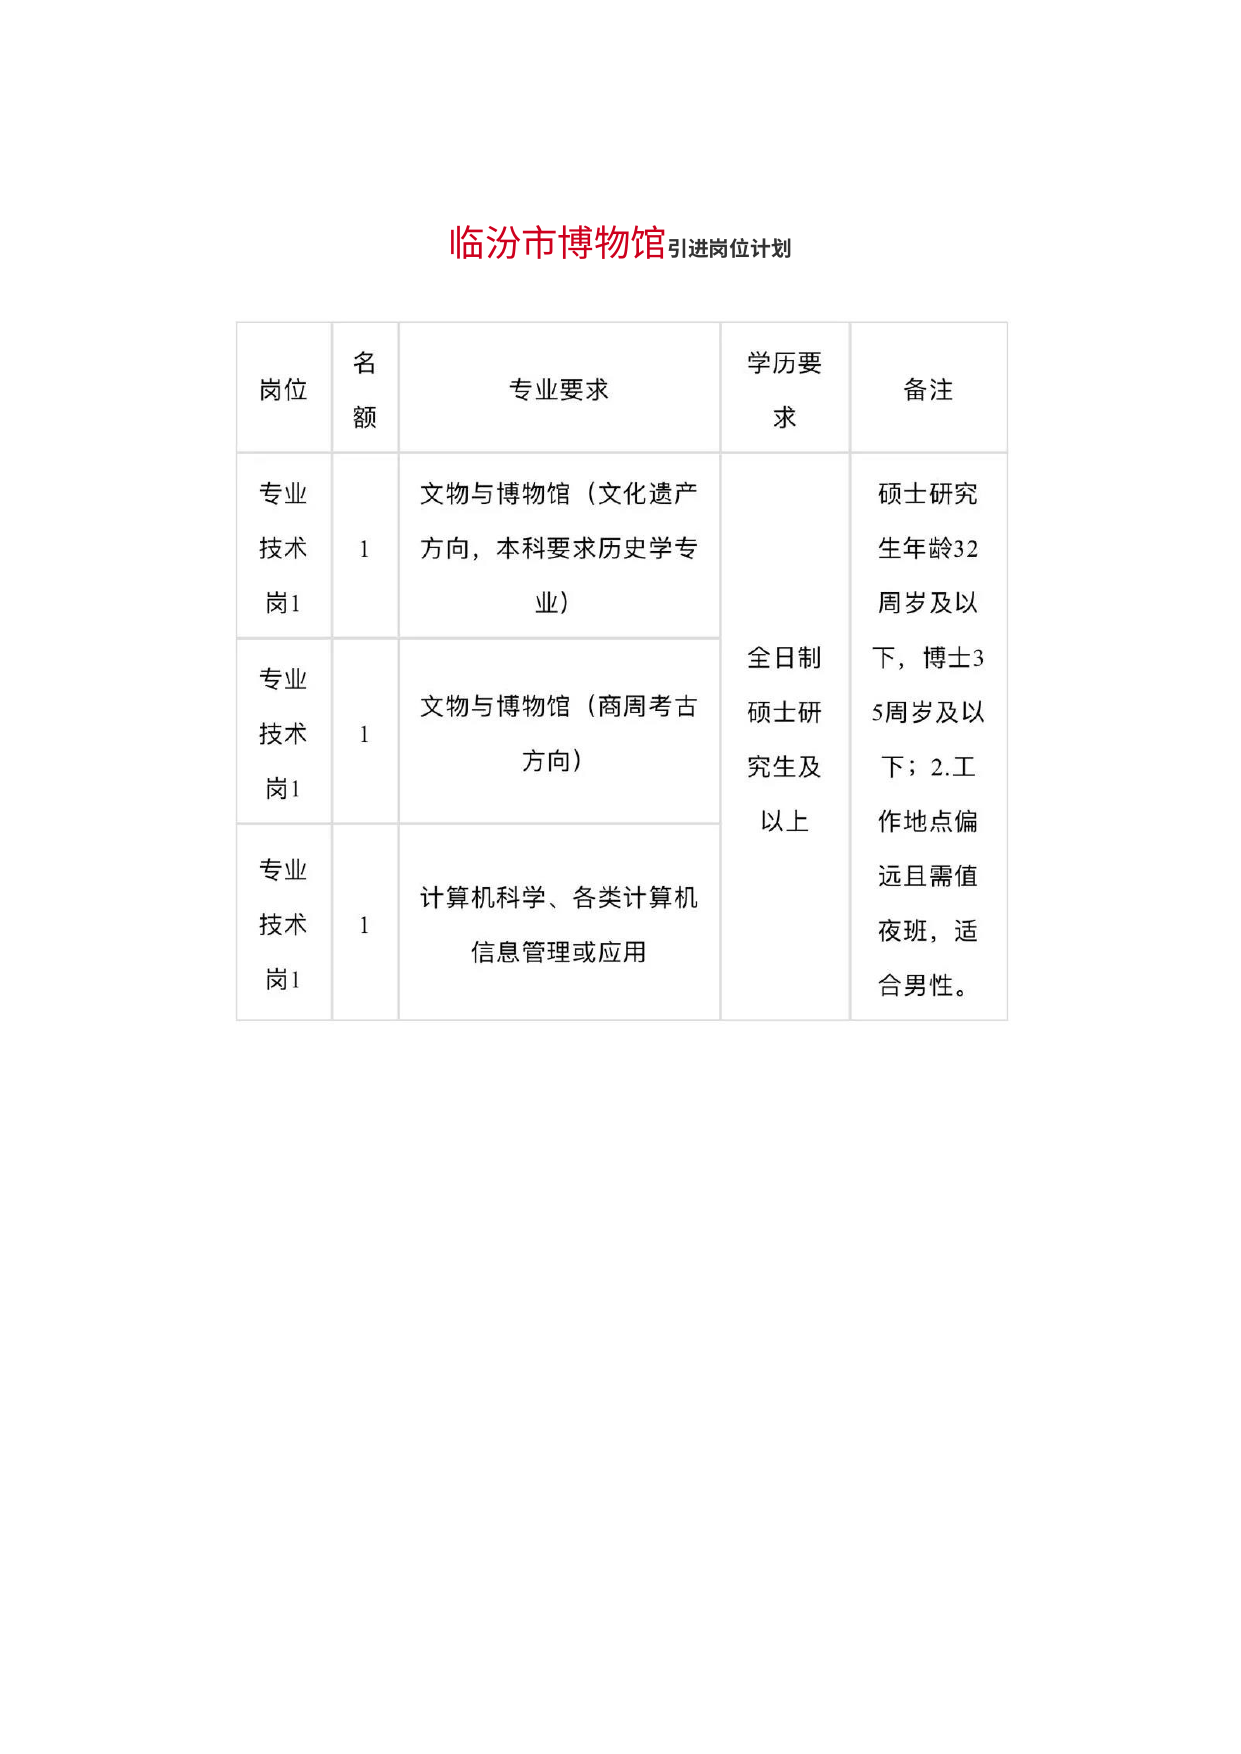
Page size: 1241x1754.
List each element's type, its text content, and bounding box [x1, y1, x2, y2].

subtitle 临汾市博物馆引进岗位计划 [187, 208, 1053, 273]
picture [216, 305, 1025, 1038]
